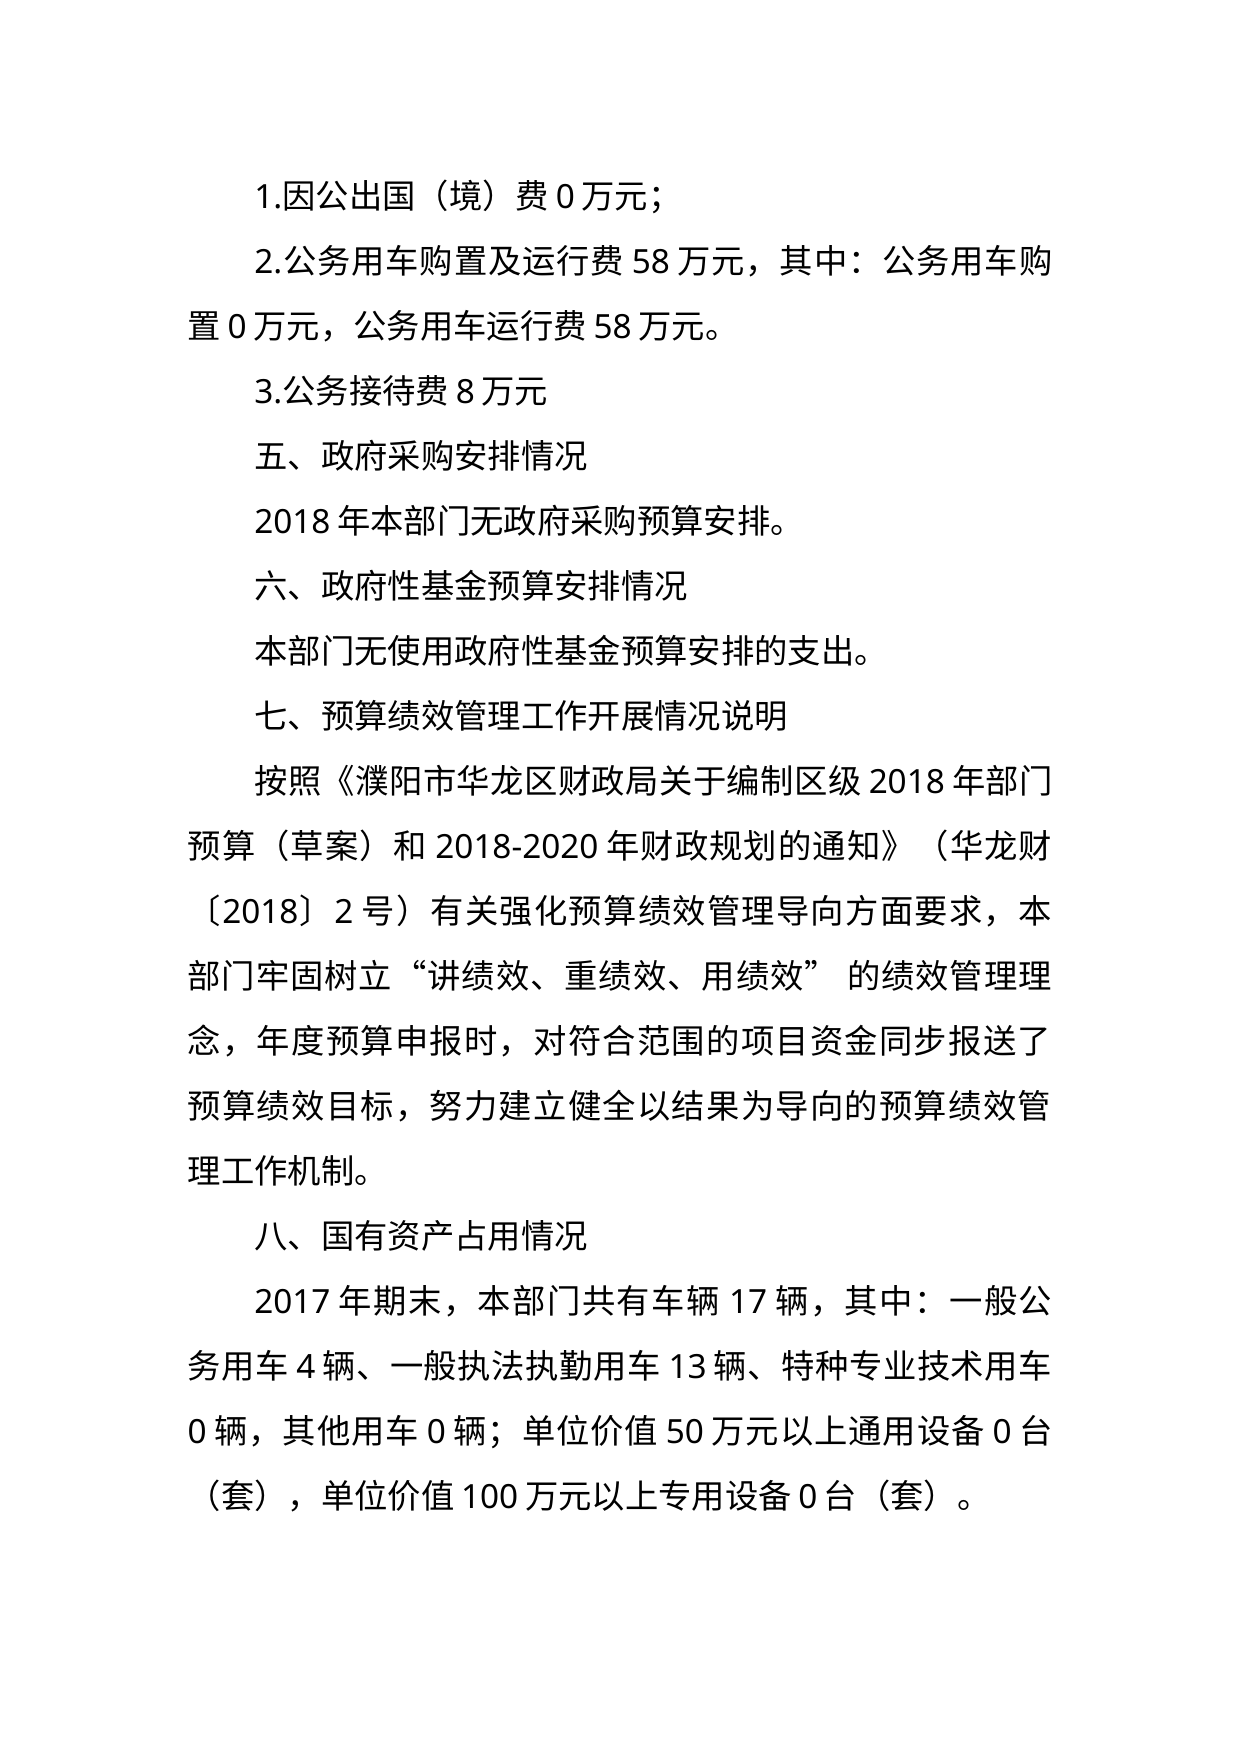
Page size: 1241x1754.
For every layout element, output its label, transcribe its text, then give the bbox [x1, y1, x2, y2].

text 六、政府性基金预算安排情况 [187, 552, 1053, 617]
text 按照《濮阳市华龙区财政局关于编制区级2018年部门预算（草案）和2018-2020年财政规划的通知》（华龙财〔2018〕2号）有关强化预算绩效管理导向方面要求，本部门牢固树立“讲绩效、重绩效、用绩效” 的绩效管理理念，年度预算申报时，对符合范围的项目资金同步报送了预算绩效目标，努力建立健全以结果为导向的预算绩效管理工作机制。 [187, 747, 1053, 1202]
text 八、国有资产占用情况 [187, 1202, 1053, 1267]
text 2017年期末，本部门共有车辆17辆，其中：一般公务用车4辆、一般执法执勤用车13辆、特种专业技术用车0辆，其他用车0辆；单位价值50万元以上通用设备0台（套），单位价值100万元以上专用设备0台（套）。 [187, 1267, 1053, 1527]
text 3.公务接待费8万元 [187, 357, 1053, 422]
text 2.公务用车购置及运行费58万元，其中：公务用车购置0万元，公务用车运行费58万元。 [187, 227, 1053, 357]
text 1.因公出国（境）费0万元； [187, 162, 1053, 227]
text 五、政府采购安排情况 [187, 422, 1053, 487]
text 本部门无使用政府性基金预算安排的支出。 [187, 617, 1053, 682]
text 七、预算绩效管理工作开展情况说明 [187, 682, 1053, 747]
text 2018年本部门无政府采购预算安排。 [187, 487, 1053, 552]
